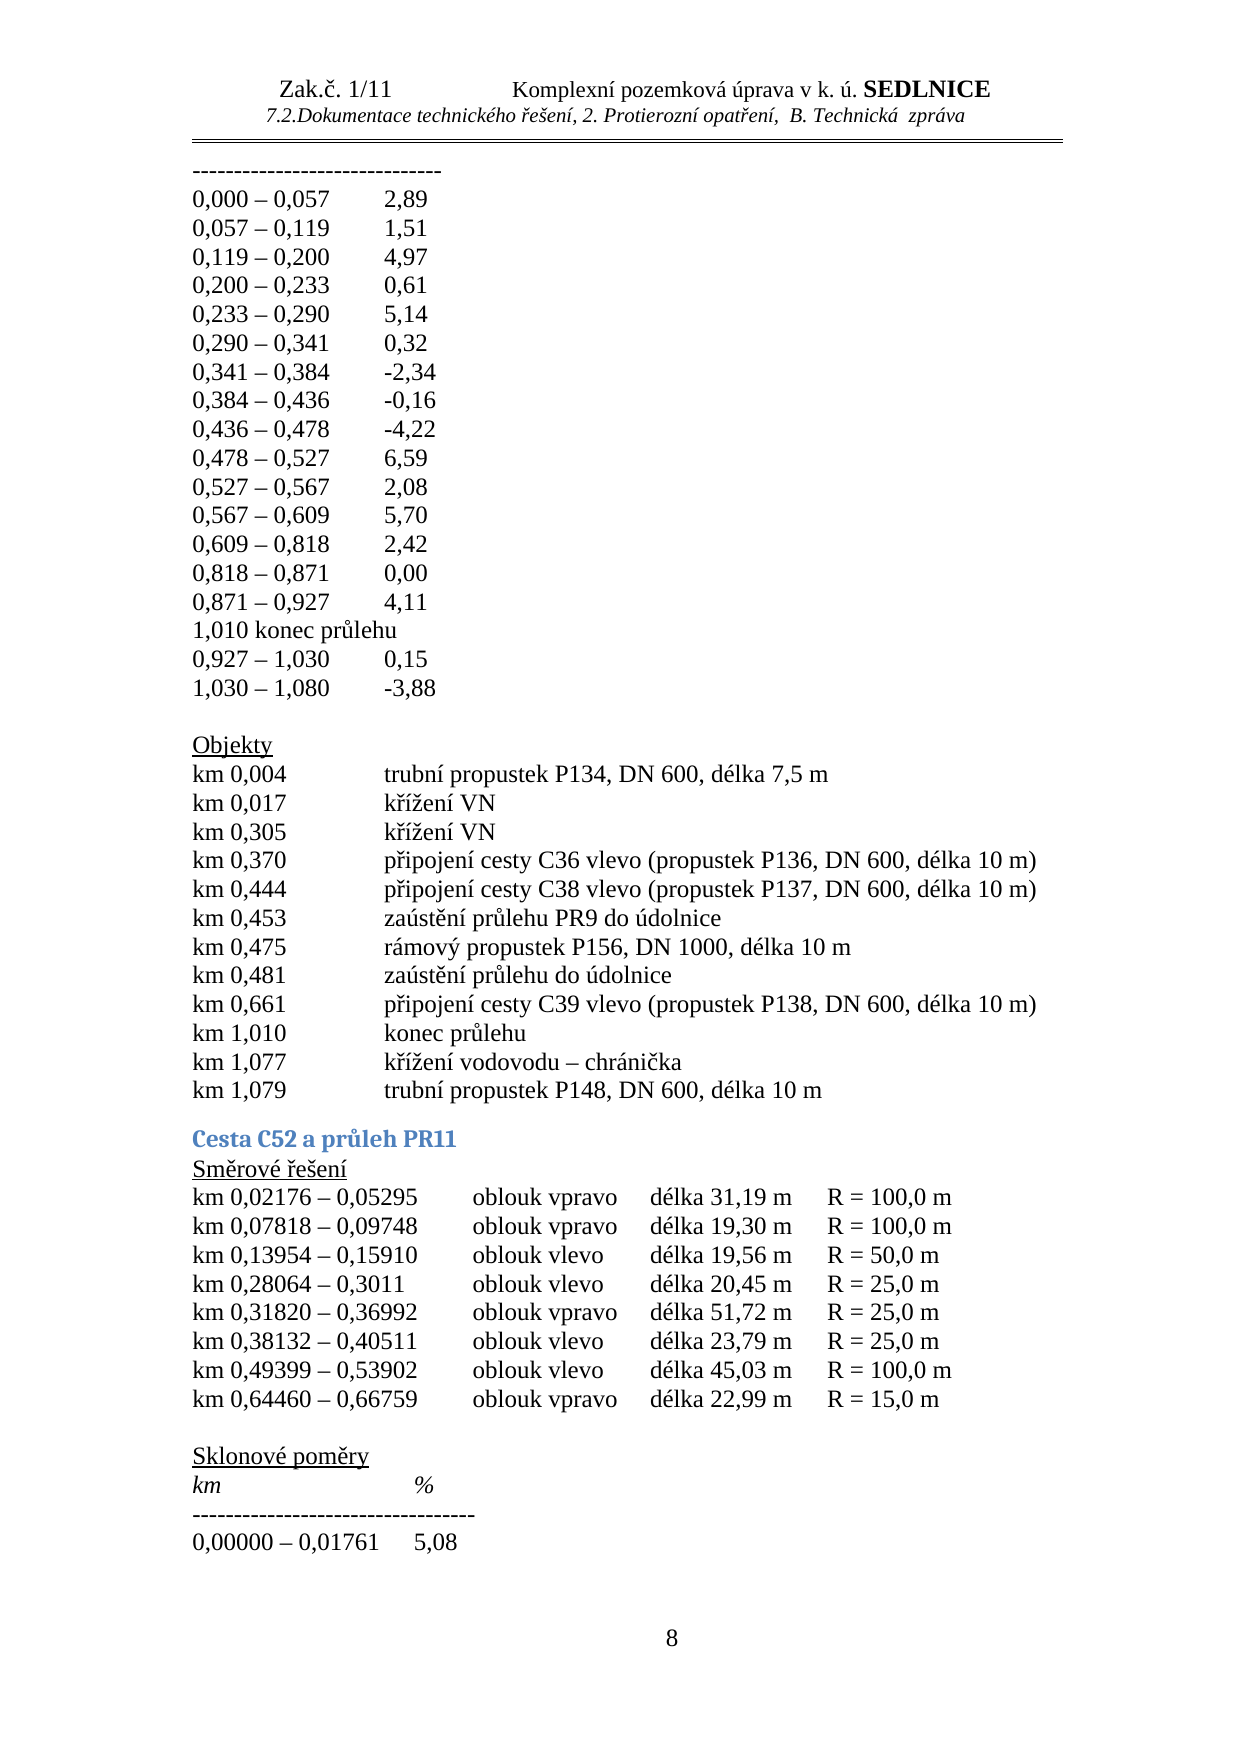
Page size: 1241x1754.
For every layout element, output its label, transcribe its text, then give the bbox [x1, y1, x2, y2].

subtitle Cesta C52 a průleh PR11 [192, 1125, 1152, 1154]
text km 0,004 trubní propustek P134, DN 600, délka 7,5 m [192, 759, 1152, 788]
text 1,010 konec průlehu [192, 615, 1152, 644]
text km 1,010 konec průlehu [192, 1018, 1152, 1047]
text 0,609 – 0,818 2,42 [192, 529, 1152, 558]
text ---------------------------------- [192, 1499, 1152, 1527]
text 0,871 – 0,927 4,11 [192, 587, 1152, 615]
text 0,00000 – 0,01761 5,08 [192, 1527, 1152, 1556]
text km 0,07818 – 0,09748 oblouk vpravo délka 19,30 m R = 100,0 m [192, 1211, 1152, 1240]
text km 0,453 zaústění průlehu PR9 do údolnice [192, 903, 1152, 932]
text 0,057 – 0,119 1,51 [192, 213, 1152, 242]
text 1,030 – 1,080 -3,88 [192, 673, 1152, 702]
text ------------------------------ [192, 155, 1152, 184]
text 0,200 – 0,233 0,61 [192, 270, 1152, 299]
text km 0,017 křížení VN [192, 788, 1152, 817]
text 0,233 – 0,290 5,14 [192, 299, 1152, 328]
text km 0,02176 – 0,05295 oblouk vpravo délka 31,19 m R = 100,0 m [192, 1182, 1152, 1211]
text km 1,077 křížení vodovodu – chránička [192, 1047, 1152, 1075]
text 0,119 – 0,200 4,97 [192, 242, 1152, 270]
text km 0,31820 – 0,36992 oblouk vpravo délka 51,72 m R = 25,0 m [192, 1297, 1152, 1326]
text km 1,079 trubní propustek P148, DN 600, délka 10 m [192, 1075, 1152, 1104]
text 0,567 – 0,609 5,70 [192, 500, 1152, 529]
text km 0,49399 – 0,53902 oblouk vlevo délka 45,03 m R = 100,0 m [192, 1355, 1152, 1384]
text Sklonové poměry [192, 1441, 1152, 1470]
text 0,927 – 1,030 0,15 [192, 644, 1152, 673]
text 0,384 – 0,436 -0,16 [192, 385, 1152, 414]
text km 0,475 rámový propustek P156, DN 1000, délka 10 m [192, 932, 1152, 960]
text 0,000 – 0,057 2,89 [192, 184, 1152, 213]
text Směrové řešení [192, 1154, 1152, 1182]
text km 0,305 křížení VN [192, 817, 1152, 845]
text 0,527 – 0,567 2,08 [192, 472, 1152, 500]
text km % [192, 1470, 1152, 1499]
text km 0,444 připojení cesty C38 vlevo (propustek P137, DN 600, délka 10 m) [192, 874, 1152, 903]
text 0,478 – 0,527 6,59 [192, 443, 1152, 472]
text 0,818 – 0,871 0,00 [192, 558, 1152, 587]
text km 0,28064 – 0,3011 oblouk vlevo délka 20,45 m R = 25,0 m [192, 1269, 1152, 1297]
text 0,436 – 0,478 -4,22 [192, 414, 1152, 443]
text 0,290 – 0,341 0,32 [192, 328, 1152, 357]
text km 0,481 zaústění průlehu do údolnice [192, 960, 1152, 989]
text km 0,661 připojení cesty C39 vlevo (propustek P138, DN 600, délka 10 m) [192, 989, 1152, 1018]
text km 0,38132 – 0,40511 oblouk vlevo délka 23,79 m R = 25,0 m [192, 1326, 1152, 1355]
text Objekty [192, 730, 1152, 759]
text km 0,370 připojení cesty C36 vlevo (propustek P136, DN 600, délka 10 m) [192, 845, 1152, 874]
text 0,341 – 0,384 -2,34 [192, 357, 1152, 385]
text km 0,13954 – 0,15910 oblouk vlevo délka 19,56 m R = 50,0 m [192, 1240, 1152, 1269]
text km 0,64460 – 0,66759 oblouk vpravo délka 22,99 m R = 15,0 m [192, 1384, 1152, 1412]
